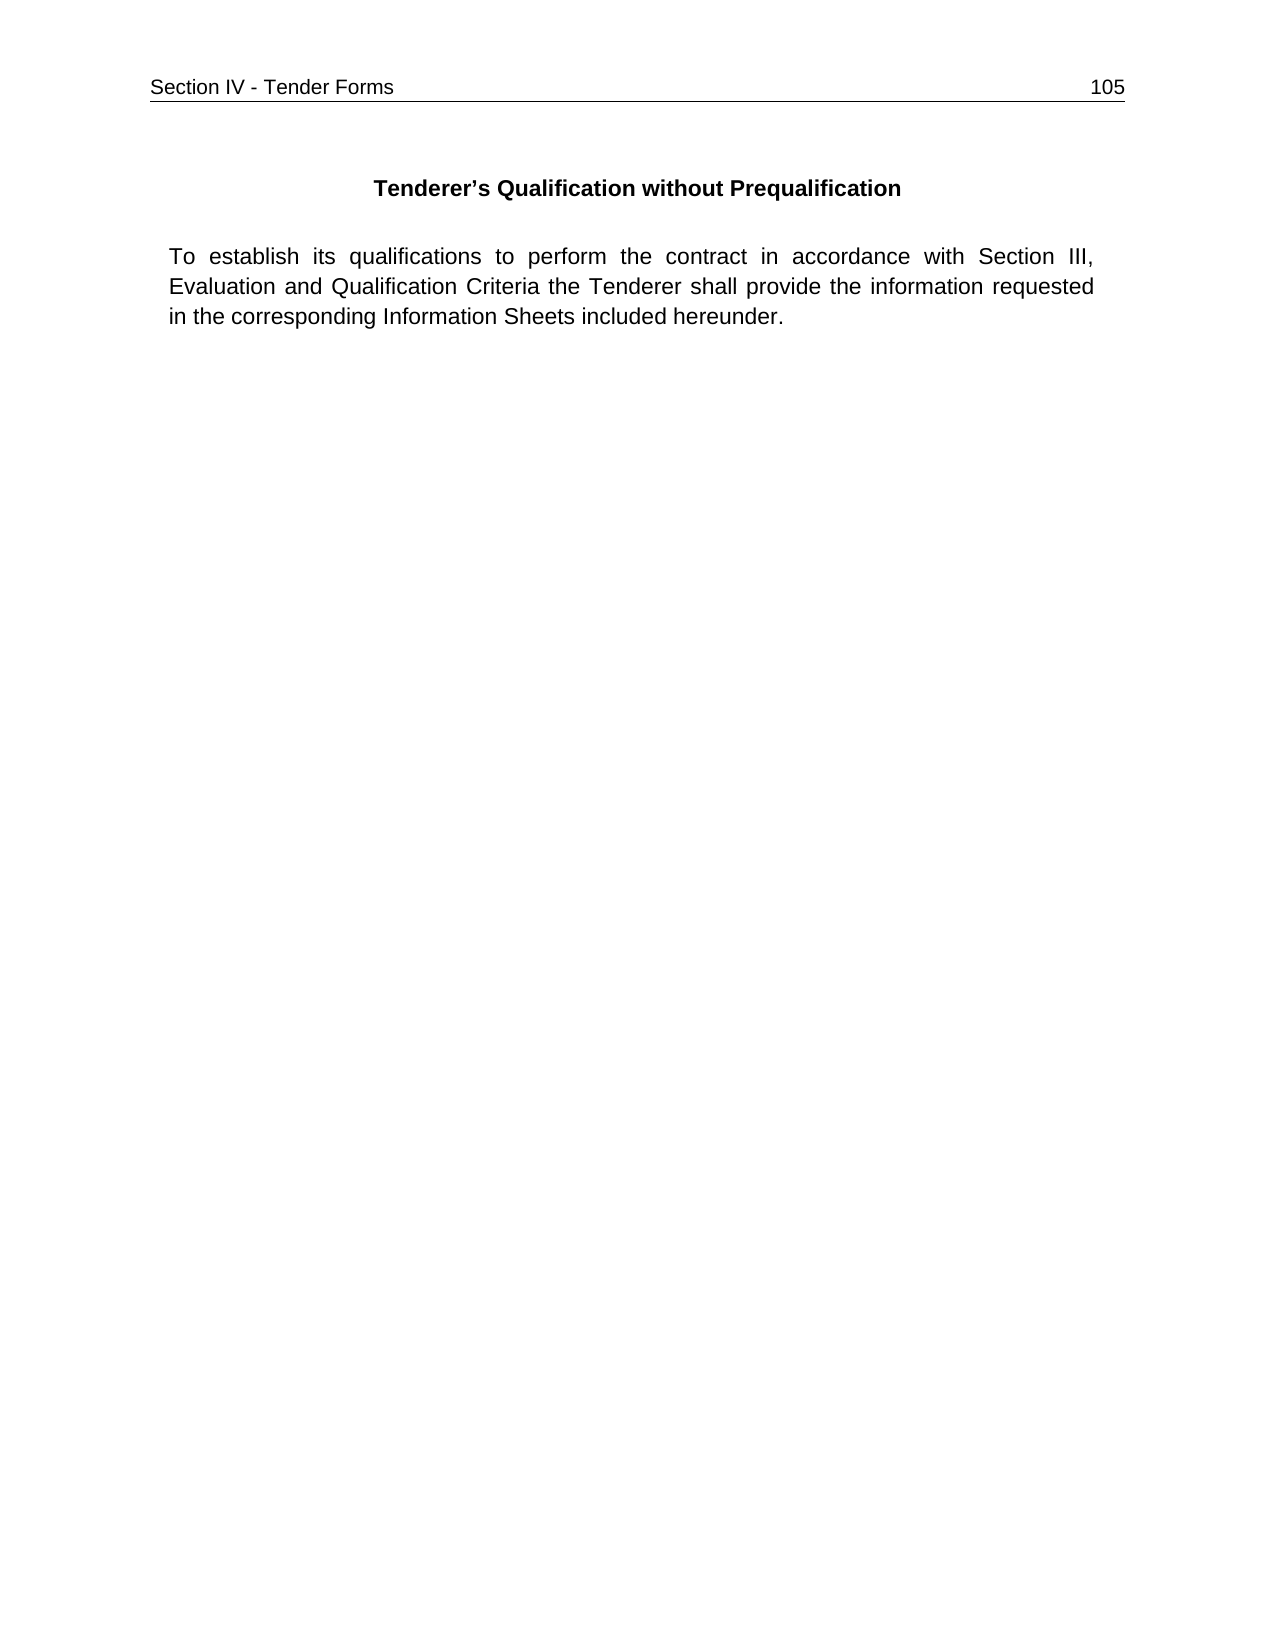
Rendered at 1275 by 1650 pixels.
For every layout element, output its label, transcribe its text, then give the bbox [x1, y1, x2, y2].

text Tenderer’s Qualification without Prequalification [150, 175, 1125, 201]
text To establish its qualifications to perform the contract in accordance with Section III, Evaluation and Qualification Criteria the Tenderer shall provide the information requested in the corresponding Information Sheets included hereunder. [169, 243, 1095, 329]
